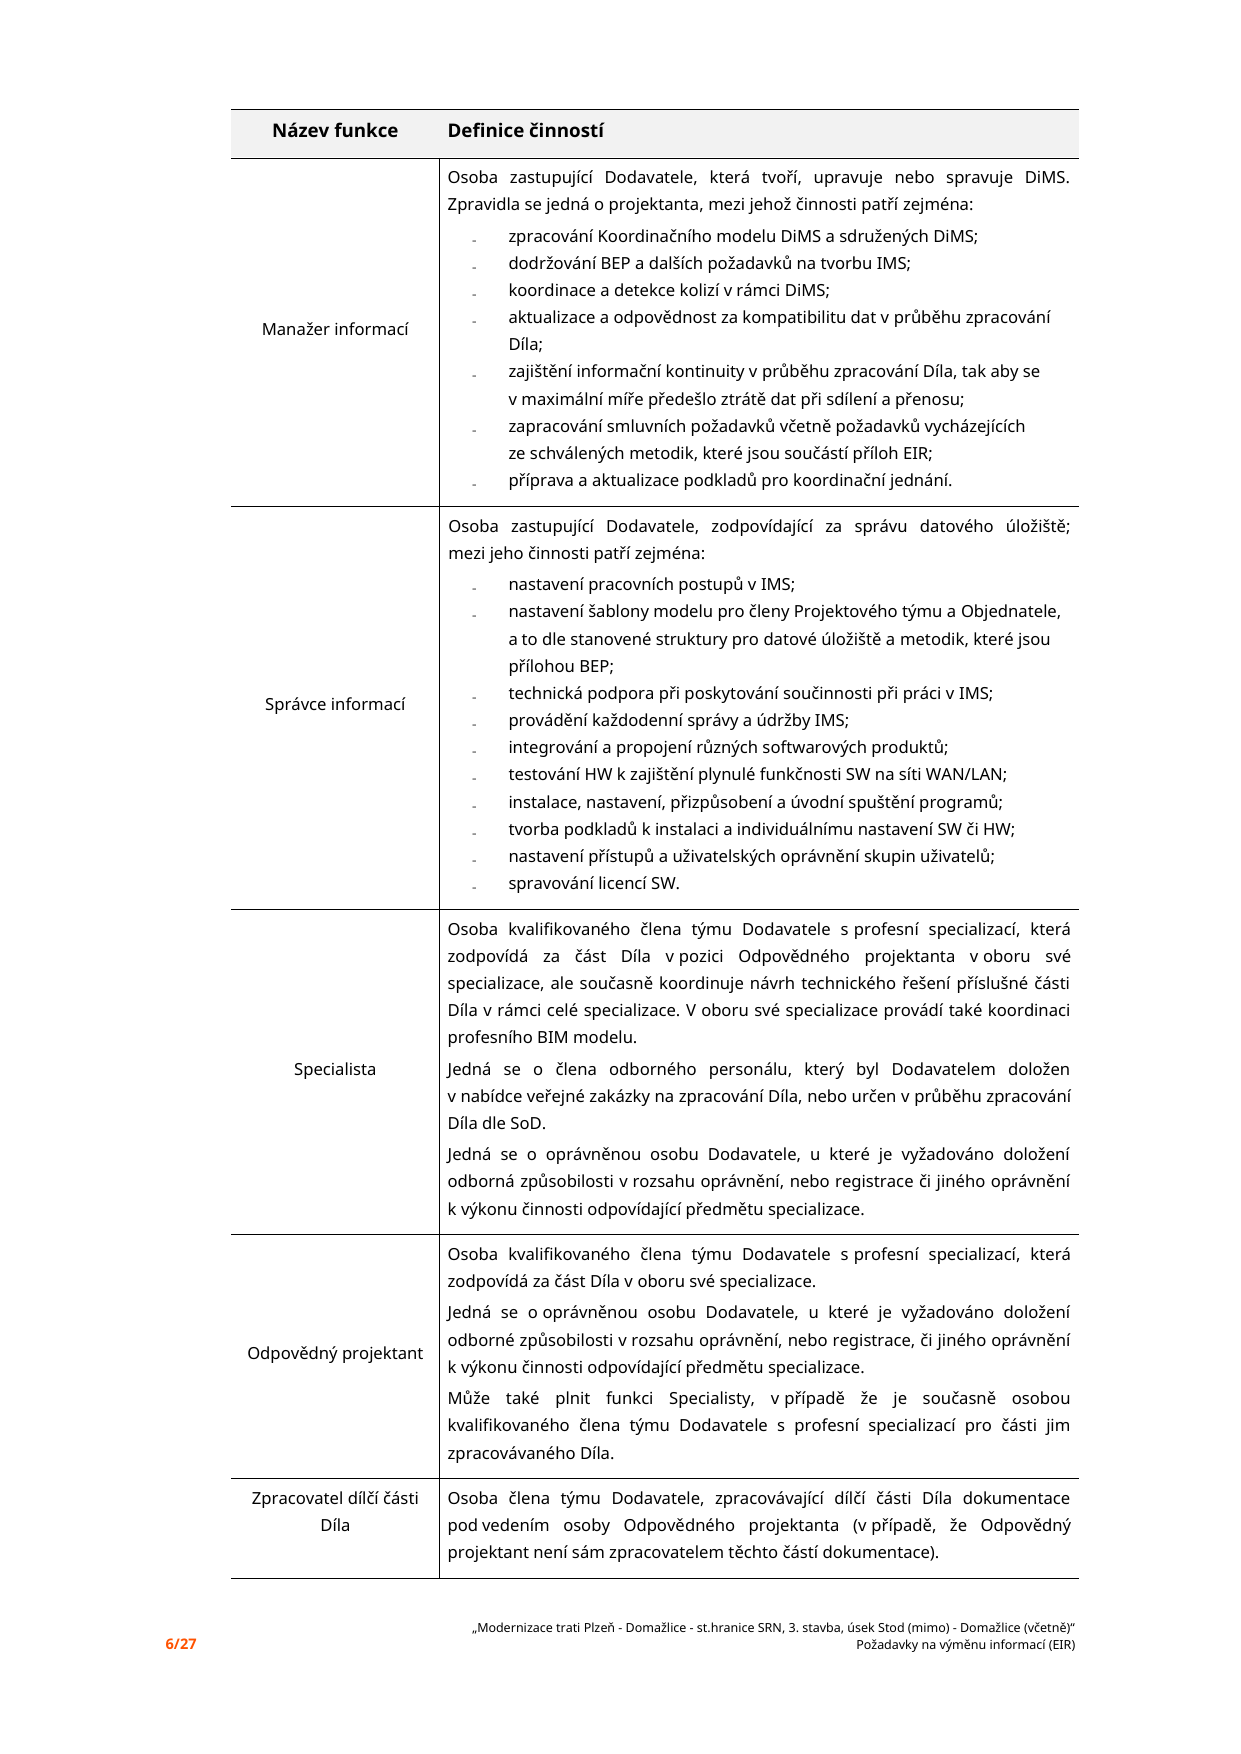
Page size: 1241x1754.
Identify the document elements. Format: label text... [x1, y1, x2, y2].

table_cell Specialista [231, 910, 439, 1234]
table_header Definice činností [439, 110, 1079, 157]
table_cell Osoba zastupující Dodavatele, zodpovídající za správu datového úložiště; mezi jeho činnosti patří zejména: nastavení pracovních postupů v IMS; nastavení šablony modelu pro členy Projektového týmu a Objednatele, a to dle stanovené struktury pro datové úložiště a metodik, které jsou přílohou BEP; technická podpora při poskytování součinnosti při práci v IMS; provádění každodenní správy a údržby IMS; integrování a propojení různých softwarových produktů; testování HW k zajištění plynulé funkčnosti SW na síti WAN/LAN; instalace, nastavení, přizpůsobení a úvodní spuštění programů; tvorba podkladů k instalaci a individuálnímu nastavení SW či HW; nastavení přístupů a uživatelských oprávnění skupin uživatelů; spravování licencí SW. [440, 507, 1079, 909]
table_cell Manažer informací [231, 159, 439, 506]
table_cell Odpovědný projektant [231, 1235, 439, 1478]
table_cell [440, 1479, 1079, 1578]
table_cell Osoba zastupující Dodavatele, která tvoří, upravuje nebo spravuje DiMS. Zpravidla se jedná o projektanta, mezi jehož činnosti patří zejména: zpracování Koordinačního modelu DiMS a sdružených DiMS; dodržování BEP a dalších požadavků na tvorbu IMS; koordinace a detekce kolizí v rámci DiMS; aktualizace a odpovědnost za kompatibilitu dat v průběhu zpracování Díla; zajištění informační kontinuity v průběhu zpracování Díla, tak aby se v maximální míře předešlo ztrátě dat při sdílení a přenosu; zapracování smluvních požadavků včetně požadavků vycházejících ze schválených metodik, které jsou součástí příloh EIR; příprava a aktualizace podkladů pro koordinační jednání. [440, 159, 1079, 506]
table_cell Osoba kvalifikovaného člena týmu Dodavatele s profesní specializací, která zodpovídá za část Díla v pozici Odpovědného projektanta v oboru své specializace, ale současně koordinuje návrh technického řešení příslušné části Díla v rámci celé specializace. V oboru své specializace provádí také koordinaci profesního BIM modelu. Jedná se o člena odborného personálu, který byl Dodavatelem doložen v nabídce veřejné zakázky na zpracování Díla, nebo určen v průběhu zpracování Díla dle SoD. Jedná se o oprávněnou osobu Dodavatele, u které je vyžadováno doložení odborná způsobilosti v rozsahu oprávnění, nebo registrace či jiného oprávnění k výkonu činnosti odpovídající předmětu specializace. [440, 910, 1079, 1234]
table_cell Správce informací [231, 507, 439, 909]
table_header Název funkce [231, 110, 439, 157]
table_cell Osoba kvalifikovaného člena týmu Dodavatele s profesní specializací, která zodpovídá za část Díla v oboru své specializace. Jedná se o oprávněnou osobu Dodavatele, u které je vyžadováno doložení odborné způsobilosti v rozsahu oprávnění, nebo registrace, či jiného oprávnění k výkonu činnosti odpovídající předmětu specializace. Může také plnit funkci Specialisty, v případě že je současně osobou kvalifikovaného člena týmu Dodavatele s profesní specializací pro části jim zpracovávaného Díla. [440, 1235, 1079, 1478]
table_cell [231, 1479, 439, 1578]
